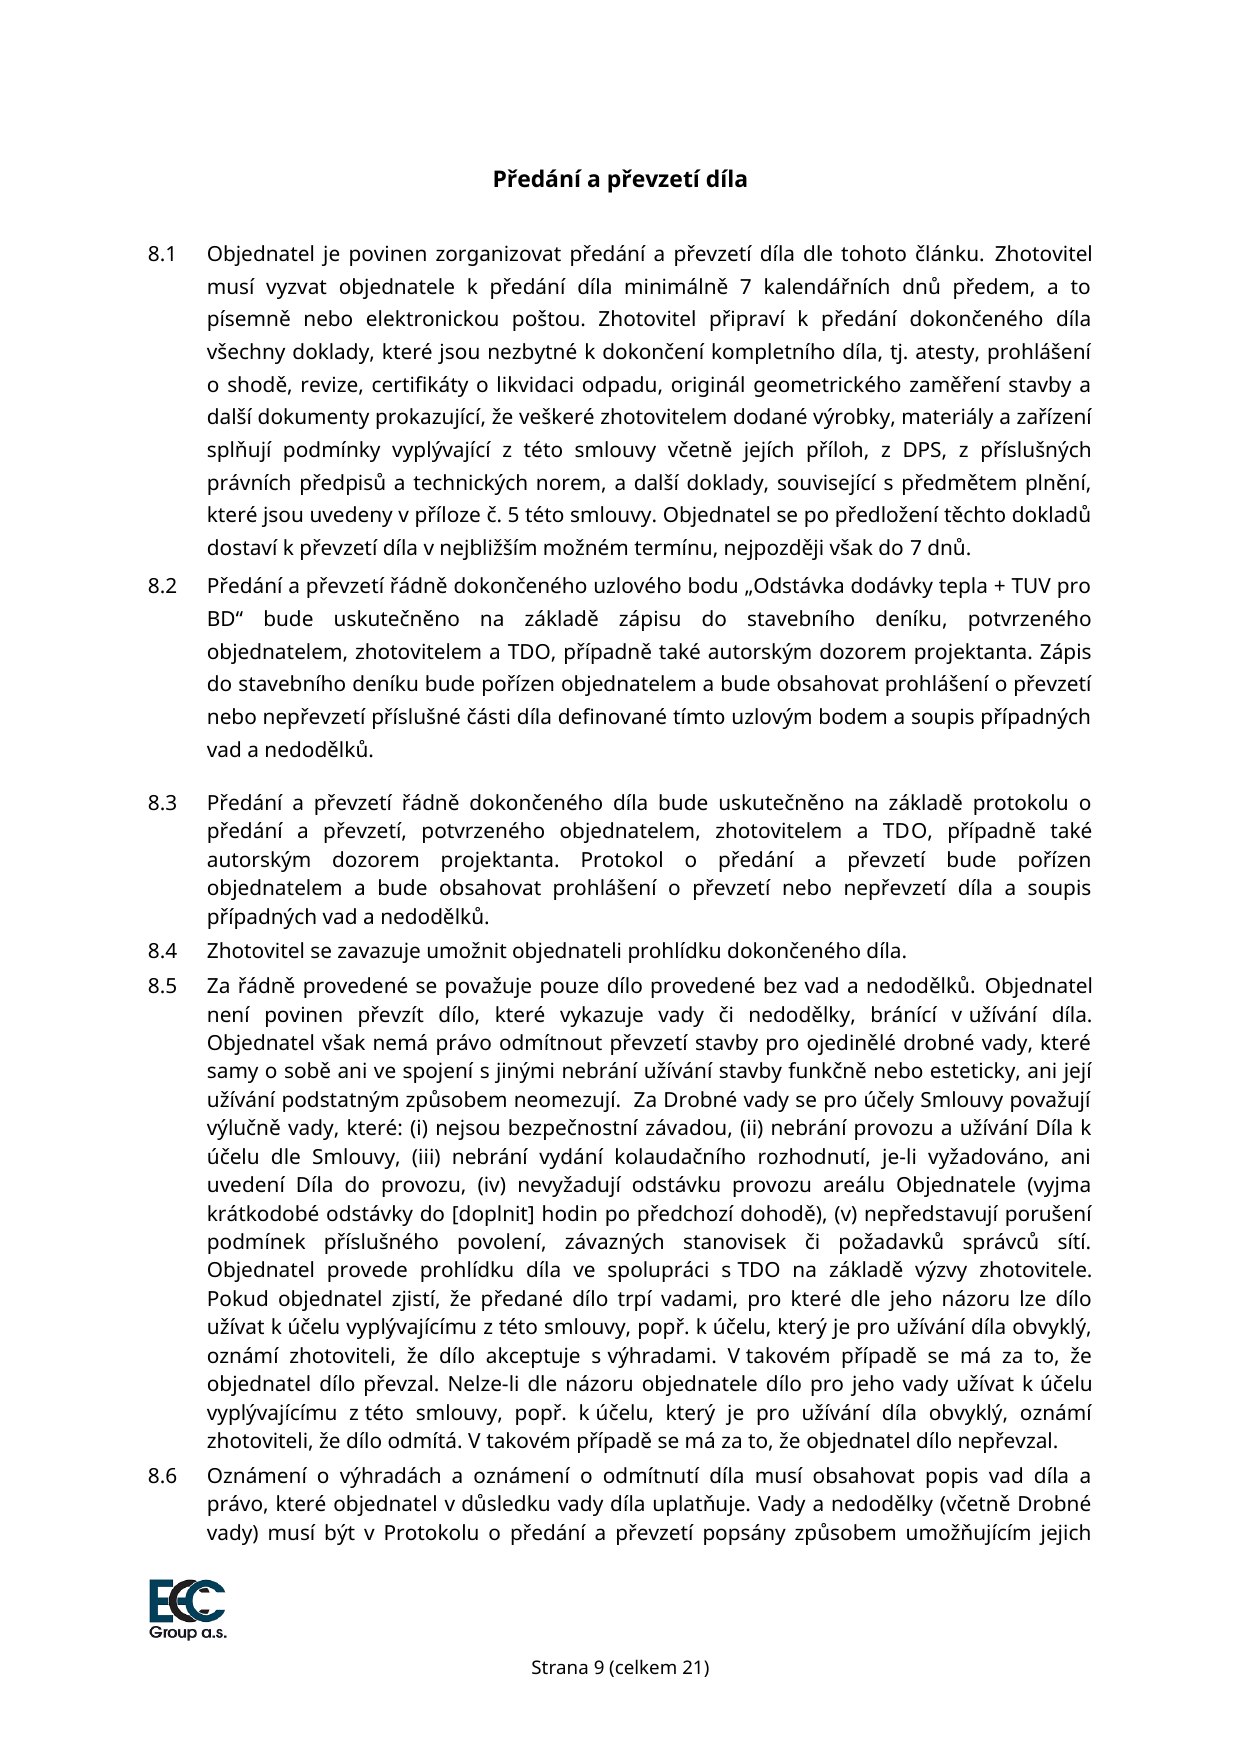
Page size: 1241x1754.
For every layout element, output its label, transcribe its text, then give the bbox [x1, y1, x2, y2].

picture [147, 1577, 229, 1642]
list Zhotovitel se zavazuje umožnit objednateli prohlídku dokončeného díla. [148, 937, 1093, 965]
text Předání a převzetí díla [148, 162, 1093, 194]
list Předání a převzetí řádně dokončeného uzlového bodu „Odstávka dodávky tepla + TUV pro BD“ bude uskutečněno na základě zápisu do stavebního deníku, potvrzeného objednatelem, zhotovitelem a TDO, případně také autorským dozorem projektanta. Zápis do stavebního deníku bude pořízen objednatelem a bude obsahovat prohlášení o převzetí nebo nepřevzetí příslušné části díla definované tímto uzlovým bodem a soupis případných vad a nedodělků. [148, 572, 1093, 763]
list Za řádně provedené se považuje pouze dílo provedené bez vad a nedodělků. Objednatel není povinen převzít dílo, které vykazuje vady či nedodělky, bránící v užívání díla. Objednatel však nemá právo odmítnout převzetí stavby pro ojedinělé drobné vady, které samy o sobě ani ve spojení s jinými nebrání užívání stavby funkčně nebo esteticky, ani její užívání podstatným způsobem neomezují. Za Drobné vady se pro účely Smlouvy považují výlučně vady, které: (i) nejsou bezpečnostní závadou, (ii) nebrání provozu a užívání Díla k účelu dle Smlouvy, (iii) nebrání vydání kolaudačního rozhodnutí, je-li vyžadováno, ani uvedení Díla do provozu, (iv) nevyžadují odstávku provozu areálu Objednatele (vyjma krátkodobé odstávky do [doplnit] hodin po předchozí dohodě), (v) nepředstavují porušení podmínek příslušného povolení, závazných stanovisek či požadavků správců sítí. Objednatel provede prohlídku díla ve spolupráci s TDO na základě výzvy zhotovitele. Pokud objednatel zjistí, že předané dílo trpí vadami, pro které dle jeho názoru lze dílo užívat k účelu vyplývajícímu z této smlouvy, popř. k účelu, který je pro užívání díla obvyklý, oznámí zhotoviteli, že dílo akceptuje s výhradami. V takovém případě se má za to, že objednatel dílo převzal. Nelze-li dle názoru objednatele dílo pro jeho vady užívat k účelu vyplývajícímu z této smlouvy, popř. k účelu, který je pro užívání díla obvyklý, oznámí zhotoviteli, že dílo odmítá. V takovém případě se má za to, že objednatel dílo nepřevzal. [148, 971, 1093, 1455]
list Předání a převzetí řádně dokončeného díla bude uskutečněno na základě protokolu o předání a převzetí, potvrzeného objednatelem, zhotovitelem a TDO, případně také autorským dozorem projektanta. Protokol o předání a převzetí bude pořízen objednatelem a bude obsahovat prohlášení o převzetí nebo nepřevzetí díla a soupis případných vad a nedodělků. [148, 788, 1093, 930]
list Objednatel je povinen zorganizovat předání a převzetí díla dle tohoto článku. Zhotovitel musí vyzvat objednatele k předání díla minimálně 7 kalendářních dnů předem, a to písemně nebo elektronickou poštou. Zhotovitel připraví k předání dokončeného díla všechny doklady, které jsou nezbytné k dokončení kompletního díla, tj. atesty, prohlášení o shodě, revize, certifikáty o likvidaci odpadu, originál geometrického zaměření stavby a další dokumenty prokazující, že veškeré zhotovitelem dodané výrobky, materiály a zařízení splňují podmínky vyplývající z této smlouvy včetně jejích příloh, z DPS, z příslušných právních předpisů a technických norem, a další doklady, související s předmětem plnění, které jsou uvedeny v příloze č. 5 této smlouvy. Objednatel se po předložení těchto dokladů dostaví k převzetí díla v nejbližším možném termínu, nejpozději však do 7 dnů. [148, 239, 1093, 561]
